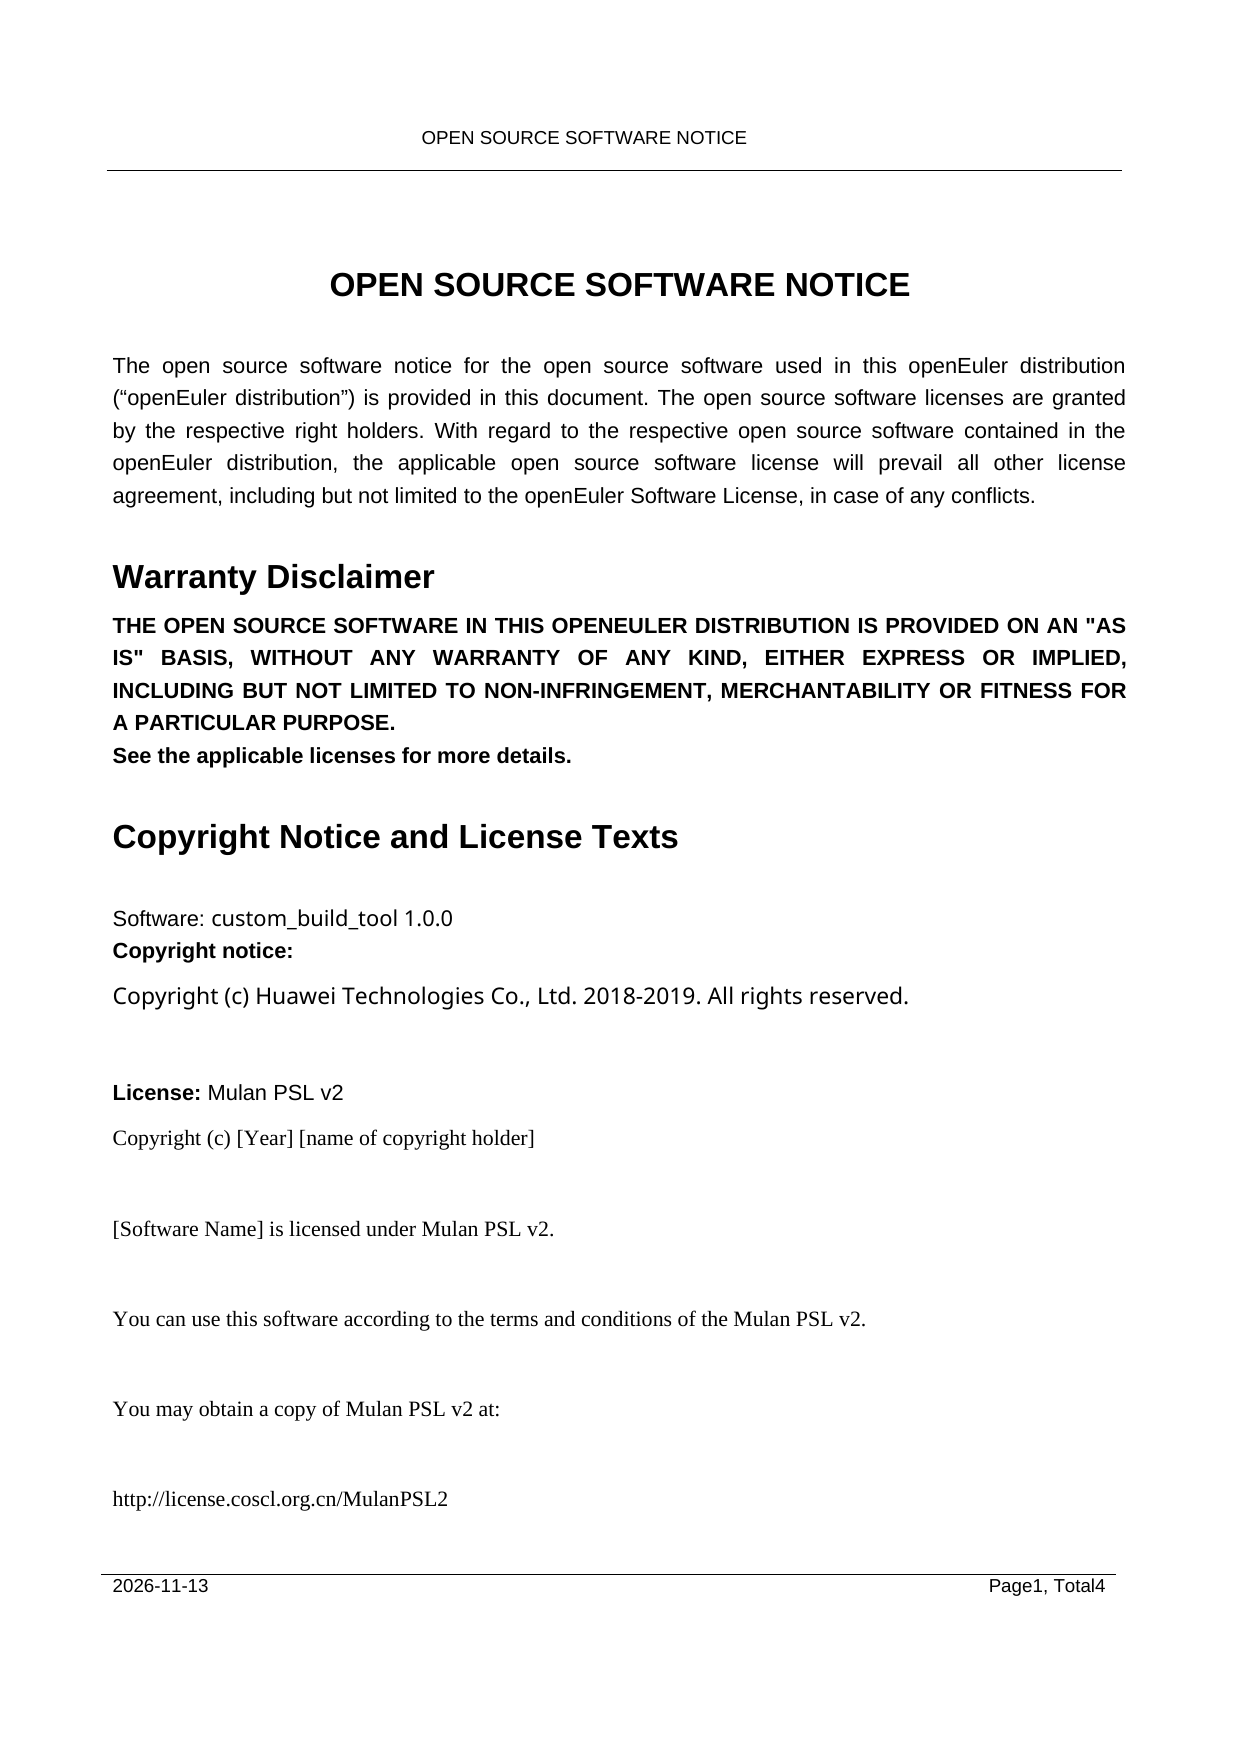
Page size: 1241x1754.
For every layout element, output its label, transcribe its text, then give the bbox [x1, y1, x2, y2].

text Warranty Disclaimer [112, 544, 1128, 609]
text The open source software notice for the open source software used in this openEuler distribution (“openEuler distribution”) is provided in this document. The open source software licenses are granted by the respective right holders. With regard to the respective open source software contained in the openEuler distribution, the applicable open source software license will prevail all other license agreement, including but not limited to the openEuler Software License, in case of any conflicts. [112, 349, 1128, 511]
text Copyright (c) [Year] [name of copyright holder] [112, 1122, 1128, 1154]
text You can use this software according to the terms and conditions of the Mulan PSL v2. [112, 1302, 1128, 1334]
text License: Mulan PSL v2 [112, 1077, 1128, 1109]
text OPEN SOURCE SOFTWARE NOTICE [112, 251, 1128, 316]
text Copyright Notice and License Texts [112, 804, 1128, 869]
text http://license.coscl.org.cn/MulanPSL2 [112, 1482, 1128, 1515]
text Copyright (c) Huawei Technologies Co., Ltd. 2018-2019. All rights reserved. [112, 979, 1128, 1060]
text Software: custom_build_tool 1.0.0 [112, 901, 1128, 934]
text THE OPEN SOURCE SOFTWARE IN THIS OPENEULER DISTRIBUTION IS PROVIDED ON AN "AS IS" BASIS, WITHOUT ANY WARRANTY OF ANY KIND, EITHER EXPRESS OR IMPLIED, INCLUDING BUT NOT LIMITED TO NON-INFRINGEMENT, MERCHANTABILITY OR FITNESS FOR A PARTICULAR PURPOSE. See the applicable licenses for more details. [112, 609, 1128, 771]
text [Software Name] is licensed under Mulan PSL v2. [112, 1212, 1128, 1244]
text You may obtain a copy of Mulan PSL v2 at: [112, 1392, 1128, 1425]
text Copyright notice: [112, 934, 1128, 966]
